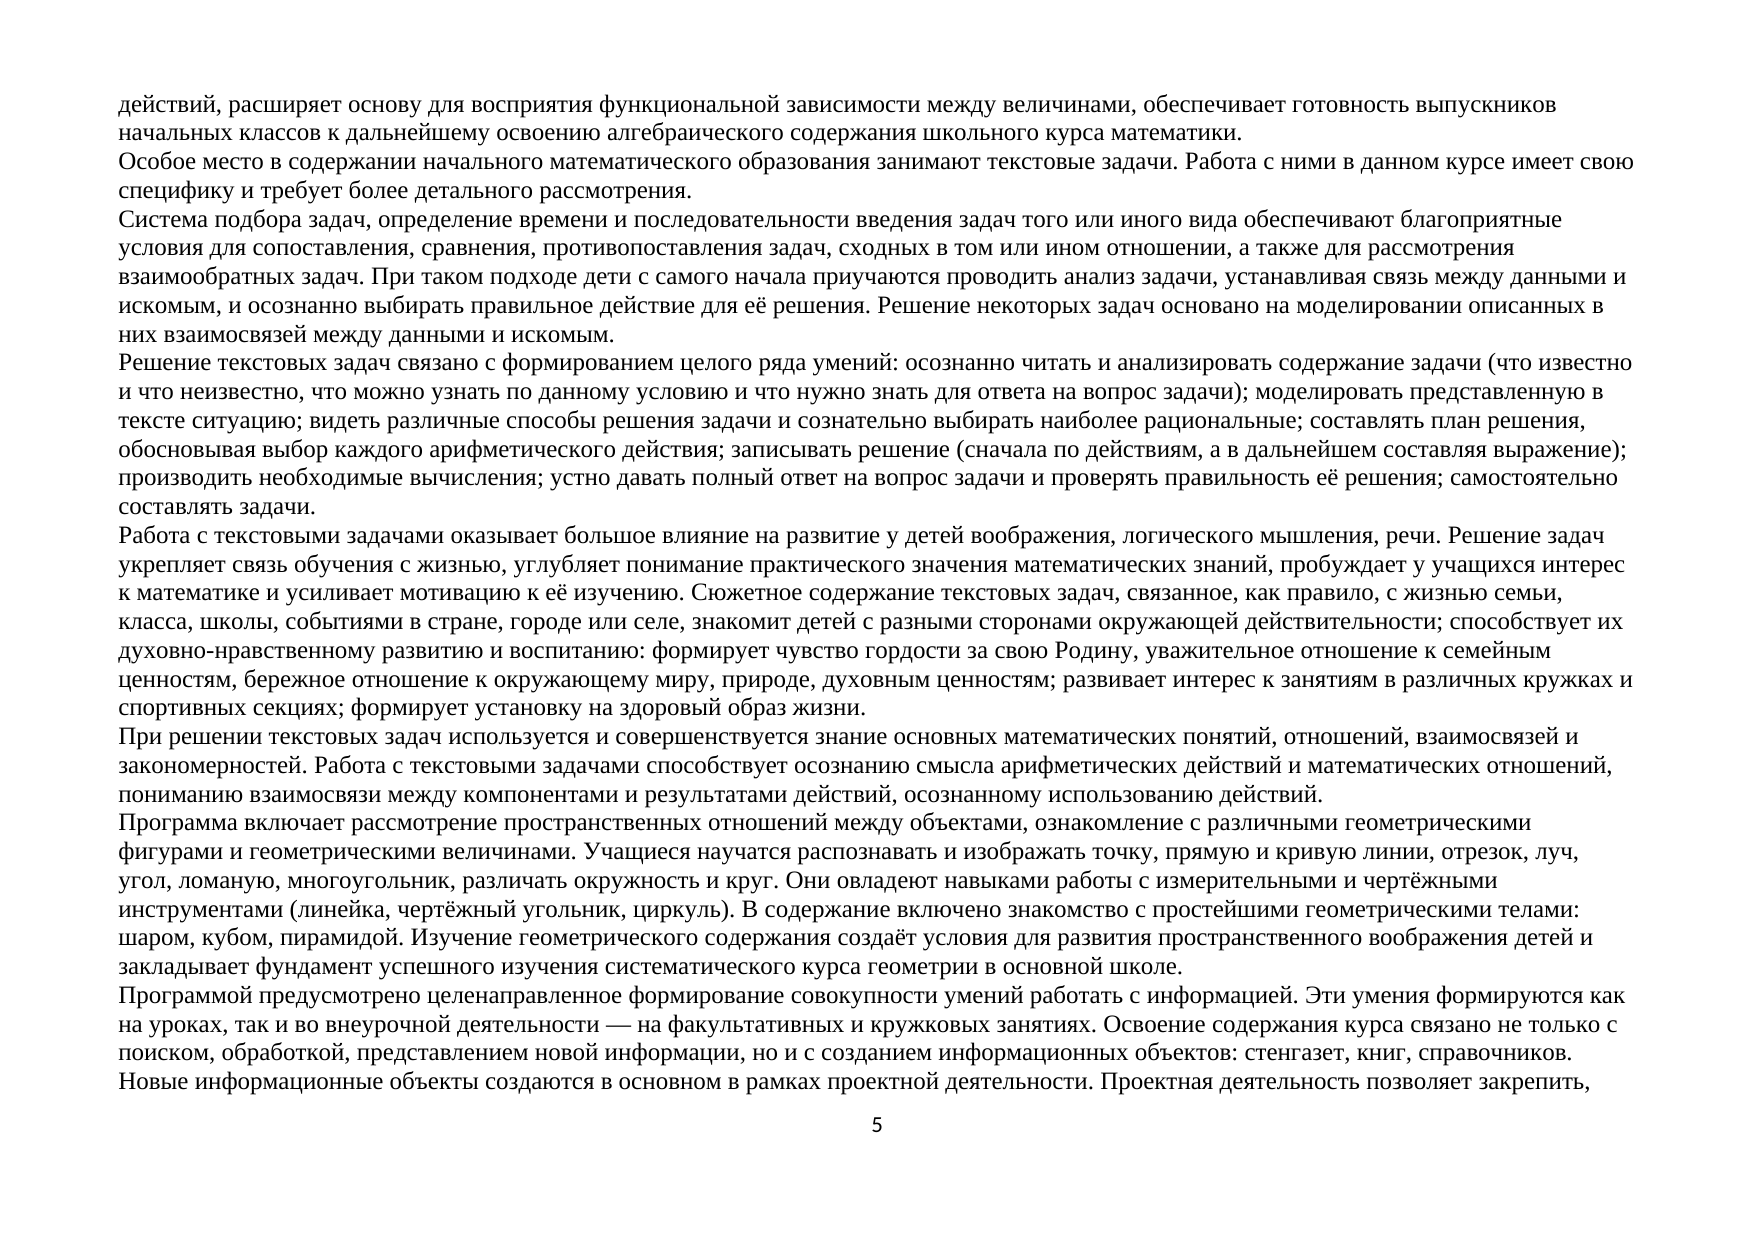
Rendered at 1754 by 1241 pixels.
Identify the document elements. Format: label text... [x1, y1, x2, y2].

text Система подбора задач, определение времени и последовательности введения задач того или иного вида обеспечивают благоприятные условия для сопоставления, сравнения, противопоставления задач, сходных в том или ином отношении, а также для рассмотрения взаимообратных задач. При таком подходе дети с самого начала приучаются проводить анализ задачи, устанавливая связь между данными и искомым, и осознанно выбирать правильное действие для её решения. Решение некоторых задач основано на моделировании описанных в них взаимосвязей между данными и искомым. [118, 204, 1636, 347]
text Особое место в содержании начального математического образования занимают текстовые задачи. Работа с ними в данном курсе имеет свою специфику и требует более детального рассмотрения. [118, 146, 1636, 204]
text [118, 980, 1636, 1095]
text Работа с текстовыми задачами оказывает большое влияние на развитие у детей воображения, логического мышления, речи. Решение задач укрепляет связь обучения с жизнью, углубляет понимание практического значения математических знаний, пробуждает у учащихся интерес к математике и усиливает мотивацию к её изучению. Сюжетное содержание текстовых задач, связанное, как правило, с жизнью семьи, класса, школы, событиями в стране, городе или селе, знакомит детей с разными сторонами окружающей действительности; способствует их духовно-нравственному развитию и воспитанию: формирует чувство гордости за свою Родину, уважительное отношение к семейным ценностям, бережное отношение к окружающему миру, природе, духовным ценностям; развивает интерес к занятиям в различных кружках и спортивных секциях; формирует установку на здоровый образ жизни. [118, 520, 1636, 721]
text Решение текстовых задач связано с формированием целого ряда умений: осознанно читать и анализировать содержание задачи (что известно и что неизвестно, что можно узнать по данному условию и что нужно знать для ответа на вопрос задачи); моделировать представленную в тексте ситуацию; видеть различные способы решения задачи и сознательно выбирать наиболее рациональные; составлять план решения, обосновывая выбор каждого арифметического действия; записывать решение (сначала по действиям, а в дальнейшем составляя выражение); производить необходимые вычисления; устно давать полный ответ на вопрос задачи и проверять правильность её решения; самостоятельно составлять задачи. [118, 347, 1636, 520]
text При решении текстовых задач используется и совершенствуется знание основных математических понятий, отношений, взаимосвязей и закономерностей. Работа с текстовыми задачами способствует осознанию смысла арифметических действий и математических отношений, пониманию взаимосвязи между компонентами и результатами действий, осознанному использованию действий. [118, 721, 1636, 807]
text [118, 89, 1636, 146]
text Программа включает рассмотрение пространственных отношений между объектами, ознакомление с различными геометрическими фигурами и геометрическими величинами. Учащиеся научатся распознавать и изображать точку, прямую и кривую линии, отрезок, луч, угол, ломаную, многоугольник, различать окружность и круг. Они овладеют навыками работы с измерительными и чертёжными инструментами (линейка, чертёжный угольник, циркуль). В содержание включено знакомство с простейшими геометрическими телами: шаром, кубом, пирамидой. Изучение геометрического содержания создаёт условия для развития пространственного воображения детей и закладывает фундамент успешного изучения систематического курса геометрии в основной школе. [118, 807, 1636, 980]
